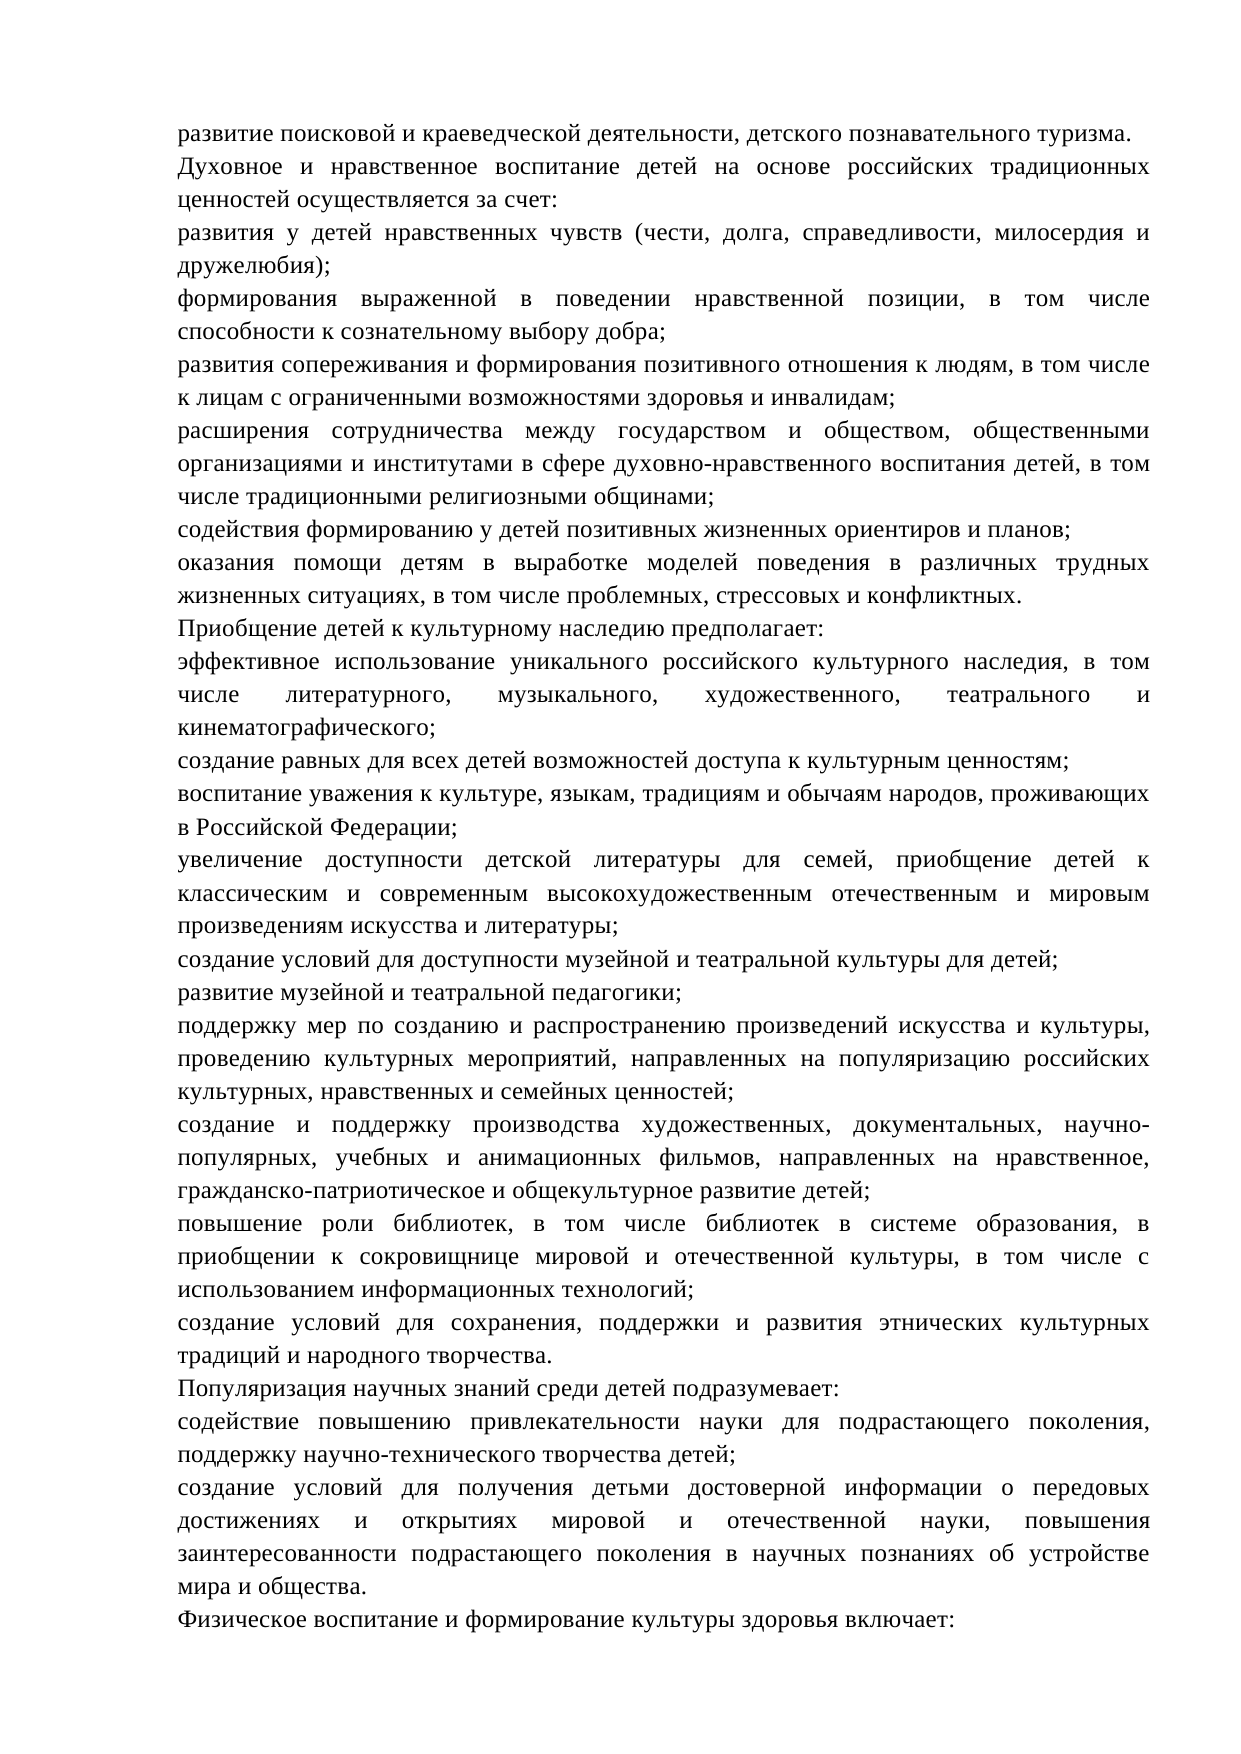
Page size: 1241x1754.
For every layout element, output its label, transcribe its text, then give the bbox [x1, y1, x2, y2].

text эффективное использование уникального российского культурного наследия, в том числе литературного, музыкального, художественного, театрального и кинематографического; [177, 646, 1152, 741]
text содействия формированию у детей позитивных жизненных ориентиров и планов; [177, 514, 1152, 543]
text развитие поисковой и краеведческой деятельности, детского познавательного туризма. [177, 118, 1152, 147]
text создание условий для доступности музейной и театральной культуры для детей; [177, 944, 1152, 972]
text создание условий для сохранения, поддержки и развития этнических культурных традиций и народного творчества. [177, 1307, 1152, 1369]
text развития у детей нравственных чувств (чести, долга, справедливости, милосердия и дружелюбия); [177, 217, 1152, 279]
text оказания помощи детям в выработке моделей поведения в различных трудных жизненных ситуациях, в том числе проблемных, стрессовых и конфликтных. [177, 547, 1152, 609]
text увеличение доступности детской литературы для семей, приобщение детей к классическим и современным высокохудожественным отечественным и мировым произведениям искусства и литературы; [177, 844, 1152, 939]
text формирования выраженной в поведении нравственной позиции, в том числе способности к сознательному выбору добра; [177, 283, 1152, 345]
text развития сопереживания и формирования позитивного отношения к людям, в том числе к лицам с ограниченными возможностями здоровья и инвалидам; [177, 349, 1152, 411]
text поддержку мер по созданию и распространению произведений искусства и культуры, проведению культурных мероприятий, направленных на популяризацию российских культурных, нравственных и семейных ценностей; [177, 1010, 1152, 1104]
text создание и поддержку производства художественных, документальных, научно-популярных, учебных и анимационных фильмов, направленных на нравственное, гражданско-патриотическое и общекультурное развитие детей; [177, 1109, 1152, 1203]
text Популяризация научных знаний среди детей подразумевает: [177, 1373, 1152, 1402]
text воспитание уважения к культуре, языкам, традициям и обычаям народов, проживающих в Российской Федерации; [177, 778, 1152, 840]
text Физическое воспитание и формирование культуры здоровья включает: [177, 1604, 1152, 1633]
text повышение роли библиотек, в том числе библиотек в системе образования, в приобщении к сокровищнице мировой и отечественной культуры, в том числе с использованием информационных технологий; [177, 1208, 1152, 1303]
text Духовное и нравственное воспитание детей на основе российских традиционных ценностей осуществляется за счет: [177, 151, 1152, 213]
text развитие музейной и театральной педагогики; [177, 977, 1152, 1005]
text Приобщение детей к культурному наследию предполагает: [177, 613, 1152, 642]
text создание равных для всех детей возможностей доступа к культурным ценностям; [177, 746, 1152, 774]
text создание условий для получения детьми достоверной информации о передовых достижениях и открытиях мировой и отечественной науки, повышения заинтересованности подрастающего поколения в научных познаниях об устройстве мира и общества. [177, 1472, 1152, 1600]
text расширения сотрудничества между государством и обществом, общественными организациями и институтами в сфере духовно-нравственного воспитания детей, в том числе традиционными религиозными общинами; [177, 415, 1152, 510]
text содействие повышению привлекательности науки для подрастающего поколения, поддержку научно-технического творчества детей; [177, 1406, 1152, 1468]
